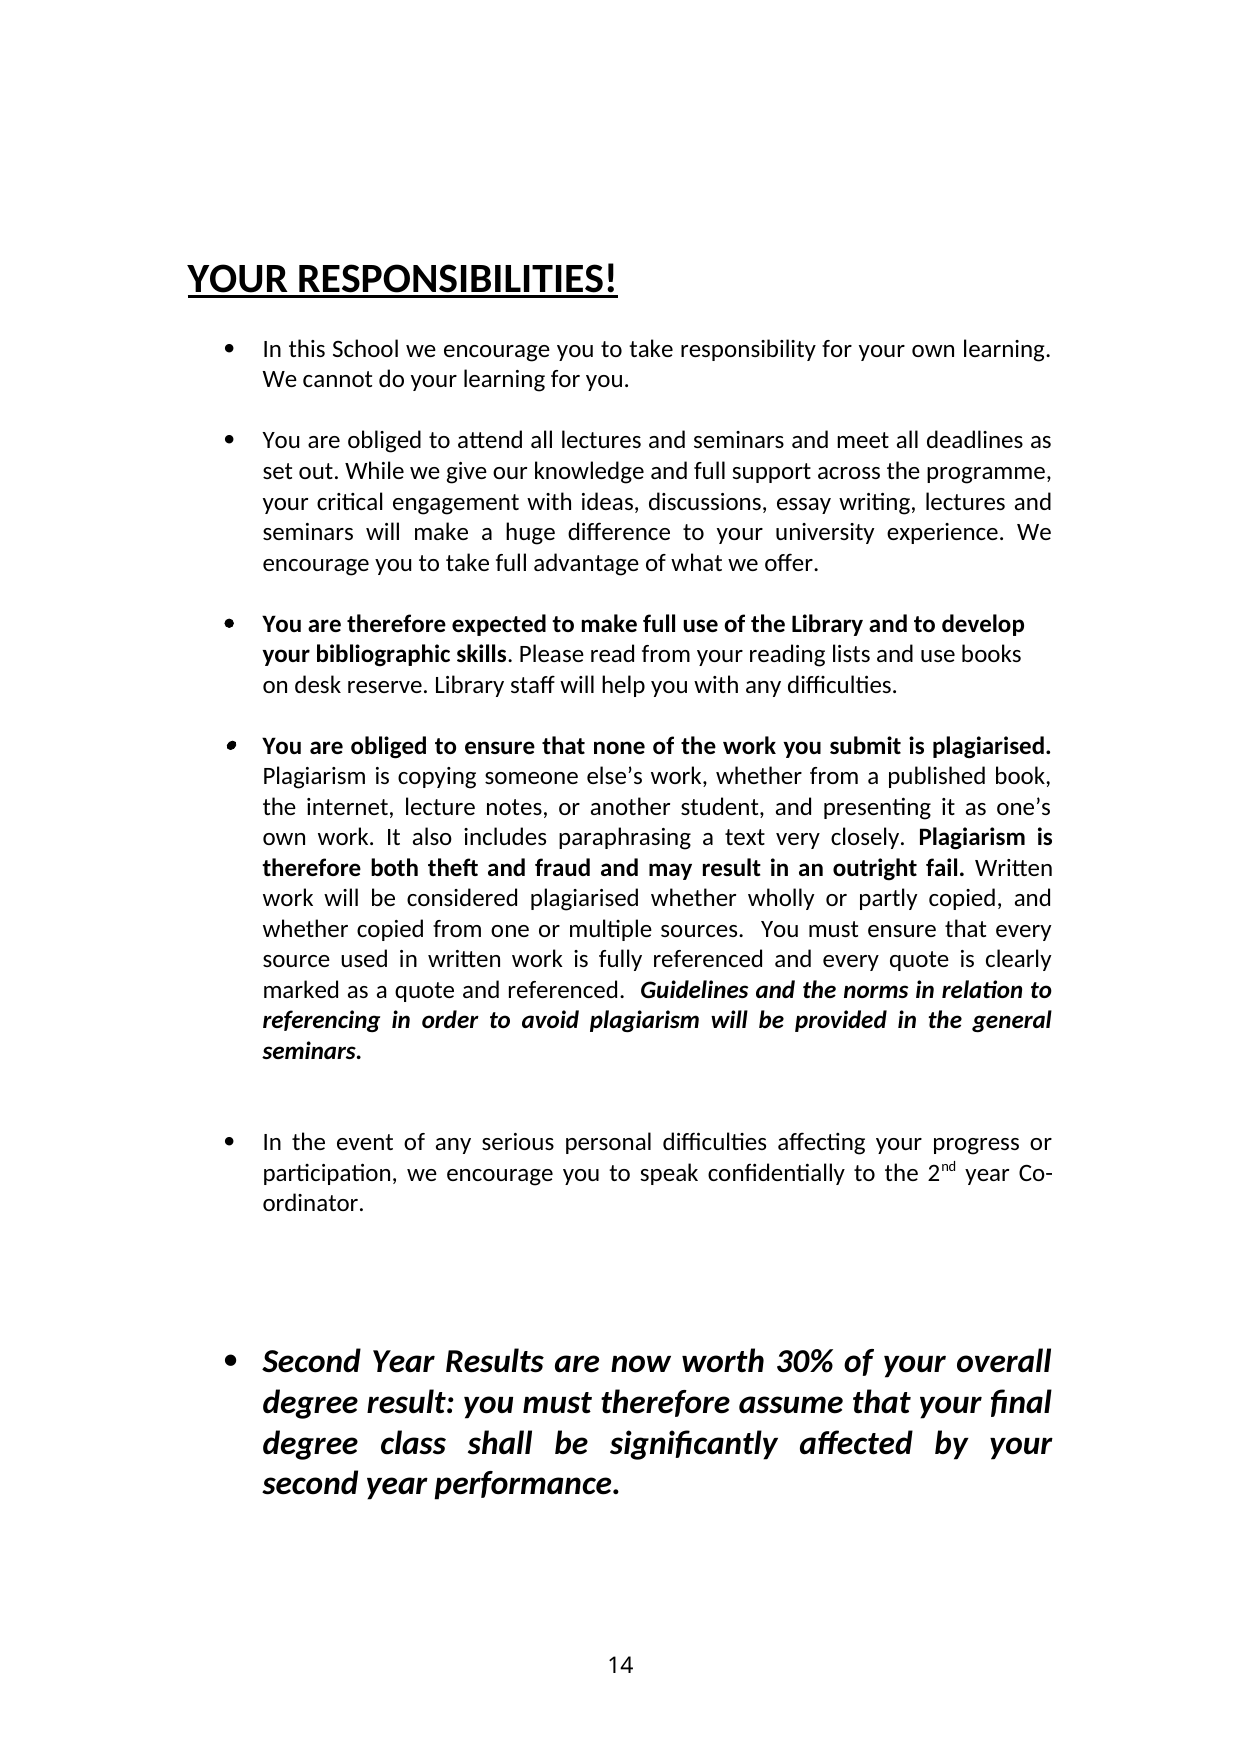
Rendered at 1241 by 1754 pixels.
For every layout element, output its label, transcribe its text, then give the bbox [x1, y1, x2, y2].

list Second Year Results are now worth 30% of your overall degree result: you must therefore assume that your final degree class shall be significantly affected by your second year performance. [225, 1340, 1053, 1503]
list You are obliged to ensure that none of the work you submit is plagiarised. Plagiarism is copying someone else’s work, whether from a published book, the internet, lecture notes, or another student, and presenting it as one’s own work. It also includes paraphrasing a text very closely. Plagiarism is therefore both theft and fraud and may result in an outright fail. Written work will be considered plagiarised whether wholly or partly copied, and whether copied from one or multiple sources. You must ensure that every source used in written work is fully referenced and every quote is clearly marked as a quote and referenced. Guidelines and the norms in relation to referencing in order to avoid plagiarism will be provided in the general seminars. [225, 730, 1053, 1066]
list In this School we encourage you to take responsibility for your own learning. We cannot do your learning for you. [225, 333, 1053, 394]
list In the event of any serious personal difficulties affecting your progress or participation, we encourage you to speak confidentially to the 2nd year Co-ordinator. [225, 1127, 1053, 1218]
text YOUR RESPONSIBILITIES! [187, 252, 1053, 302]
list You are obliged to attend all lectures and seminars and meet all deadlines as set out. While we give our knowledge and full support across the programme, your critical engagement with ideas, discussions, essay writing, lectures and seminars will make a huge difference to your university experience. We encourage you to take full advantage of what we offer. [225, 424, 1053, 577]
list You are therefore expected to make full use of the Library and to develop your bibliographic skills. Please read from your reading lists and use books on desk reserve. Library staff will help you with any difficulties. [225, 608, 1053, 699]
